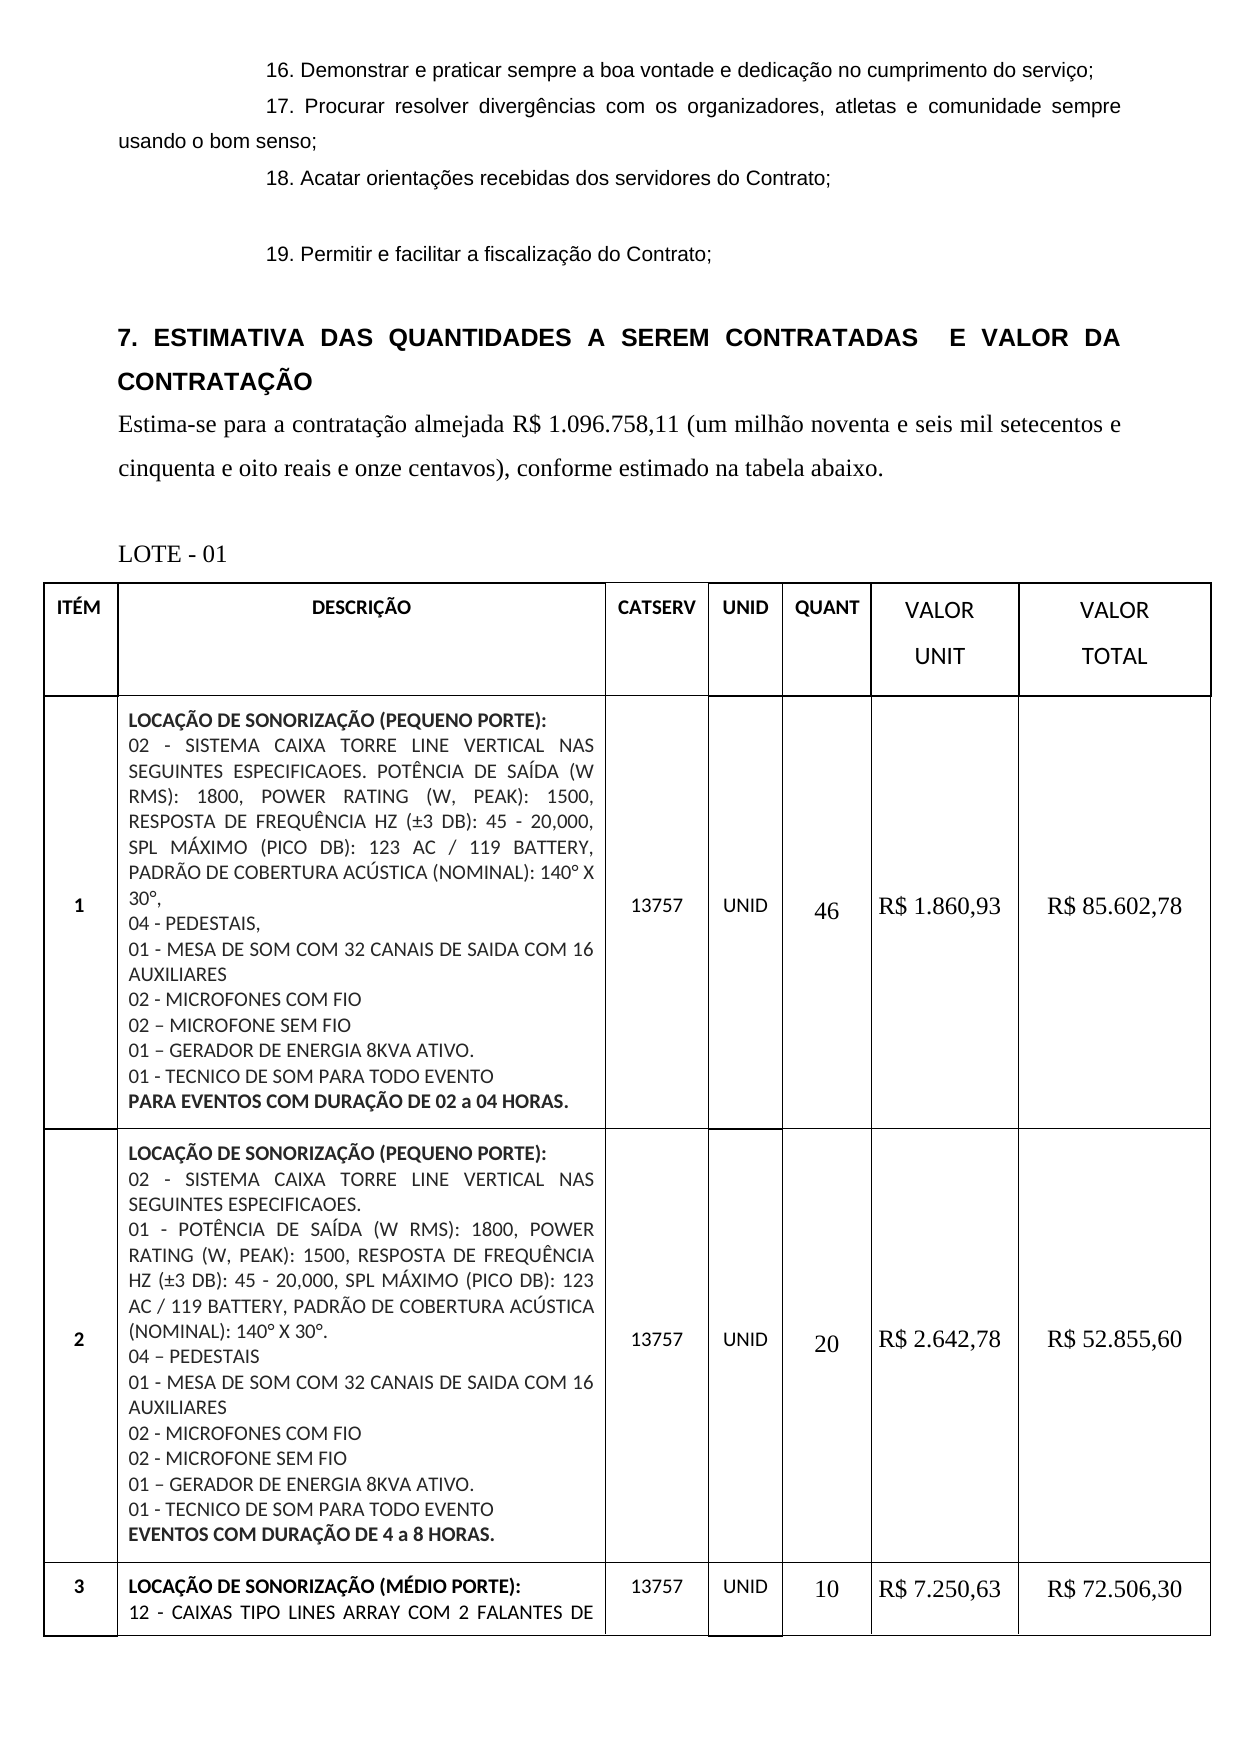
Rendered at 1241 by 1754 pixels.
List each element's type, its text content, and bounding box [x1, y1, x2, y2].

table_cell LOCAÇÃO DE SONORIZAÇÃO (PEQUENO PORTE): 02 - SISTEMA CAIXA TORRE LINE VERTICAL NAS SEGUINTES ESPECIFICAOES. POTÊNCIA DE SAÍDA (W RMS): 1800, POWER RATING (W, PEAK): 1500, RESPOSTA DE FREQUÊNCIA HZ (±3 DB): 45 - 20,000, SPL MÁXIMO (PICO DB): 123 AC / 119 BATTERY, PADRÃO DE COBERTURA ACÚSTICA (NOMINAL): 140° X 30°, 04 - PEDESTAIS, 01 - MESA DE SOM COM 32 CANAIS DE SAIDA COM 16 AUXILIARES 02 - MICROFONES COM FIO 02 – MICROFONE SEM FIO 01 – GERADOR DE ENERGIA 8KVA ATIVO. 01 - TECNICO DE SOM PARA TODO EVENTO PARA EVENTOS COM DURAÇÃO DE 02 a 04 HORAS. [118, 696, 605, 1128]
text 18. Acatar orientações recebidas dos servidores do Contrato; [118, 165, 1122, 189]
table_header CATSERV [606, 583, 708, 695]
table_header QUANT [783, 584, 870, 695]
table_cell 20 [783, 1129, 871, 1562]
text 16. Demonstrar e praticar sempre a boa vontade e dedicação no cumprimento do serviço; [118, 57, 1122, 81]
table_cell 3 [45, 1563, 117, 1635]
table_cell 10 [783, 1563, 871, 1635]
table_header VALOR UNIT [872, 584, 1018, 695]
table_cell 13757 [606, 696, 708, 1128]
table_cell R$ 1.860,93 [872, 697, 1018, 1128]
table_header VALOR TOTAL [1020, 584, 1210, 695]
table_cell 46 [783, 697, 871, 1128]
table_header DESCRIÇÃO [119, 584, 605, 695]
text Estima-se para a contratação almejada R$ 1.096.758,11 (um milhão noventa e seis mil setecentos e cinquenta e oito reais e onze centavos), conforme estimado na tabela abaixo. [118, 409, 1122, 481]
table_cell R$ 2.642,78 [872, 1129, 1018, 1562]
text 17. Procurar resolver divergências com os organizadores, atletas e comunidade sempre usando o bom senso; [118, 93, 1122, 153]
table_cell 13757 [606, 1129, 708, 1562]
table_header UNID [709, 584, 782, 695]
text LOTE - 01 [118, 539, 1122, 568]
table_cell R$ 85.602,78 [1019, 697, 1210, 1128]
table_cell R$ 52.855,60 [1019, 1129, 1210, 1562]
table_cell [118, 1563, 605, 1635]
table_cell 2 [45, 1130, 117, 1562]
list 7. ESTIMATIVA DAS QUANTIDADES A SEREM CONTRATADAS E VALOR DA CONTRATAÇÃO [117, 323, 1122, 395]
table_cell UNID [709, 697, 782, 1128]
table_cell UNID [709, 1130, 782, 1562]
table_cell 1 [45, 697, 117, 1128]
table_cell R$ 72.506,30 [1019, 1563, 1210, 1635]
table_header ITÉM [45, 584, 117, 695]
table_cell UNID [709, 1563, 782, 1635]
table_cell R$ 7.250,63 [871, 1563, 1019, 1635]
table_cell LOCAÇÃO DE SONORIZAÇÃO (PEQUENO PORTE): 02 - SISTEMA CAIXA TORRE LINE VERTICAL NAS SEGUINTES ESPECIFICAOES. 01 - POTÊNCIA DE SAÍDA (W RMS): 1800, POWER RATING (W, PEAK): 1500, RESPOSTA DE FREQUÊNCIA HZ (±3 DB): 45 - 20,000, SPL MÁXIMO (PICO DB): 123 AC / 119 BATTERY, PADRÃO DE COBERTURA ACÚSTICA (NOMINAL): 140° X 30°. 04 – PEDESTAIS 01 - MESA DE SOM COM 32 CANAIS DE SAIDA COM 16 AUXILIARES 02 - MICROFONES COM FIO 02 - MICROFONE SEM FIO 01 – GERADOR DE ENERGIA 8KVA ATIVO. 01 - TECNICO DE SOM PARA TODO EVENTO EVENTOS COM DURAÇÃO DE 4 a 8 HORAS. [118, 1129, 605, 1562]
text 19. Permitir e facilitar a fiscalização do Contrato; [118, 242, 1122, 266]
table_cell 13757 [605, 1563, 708, 1635]
